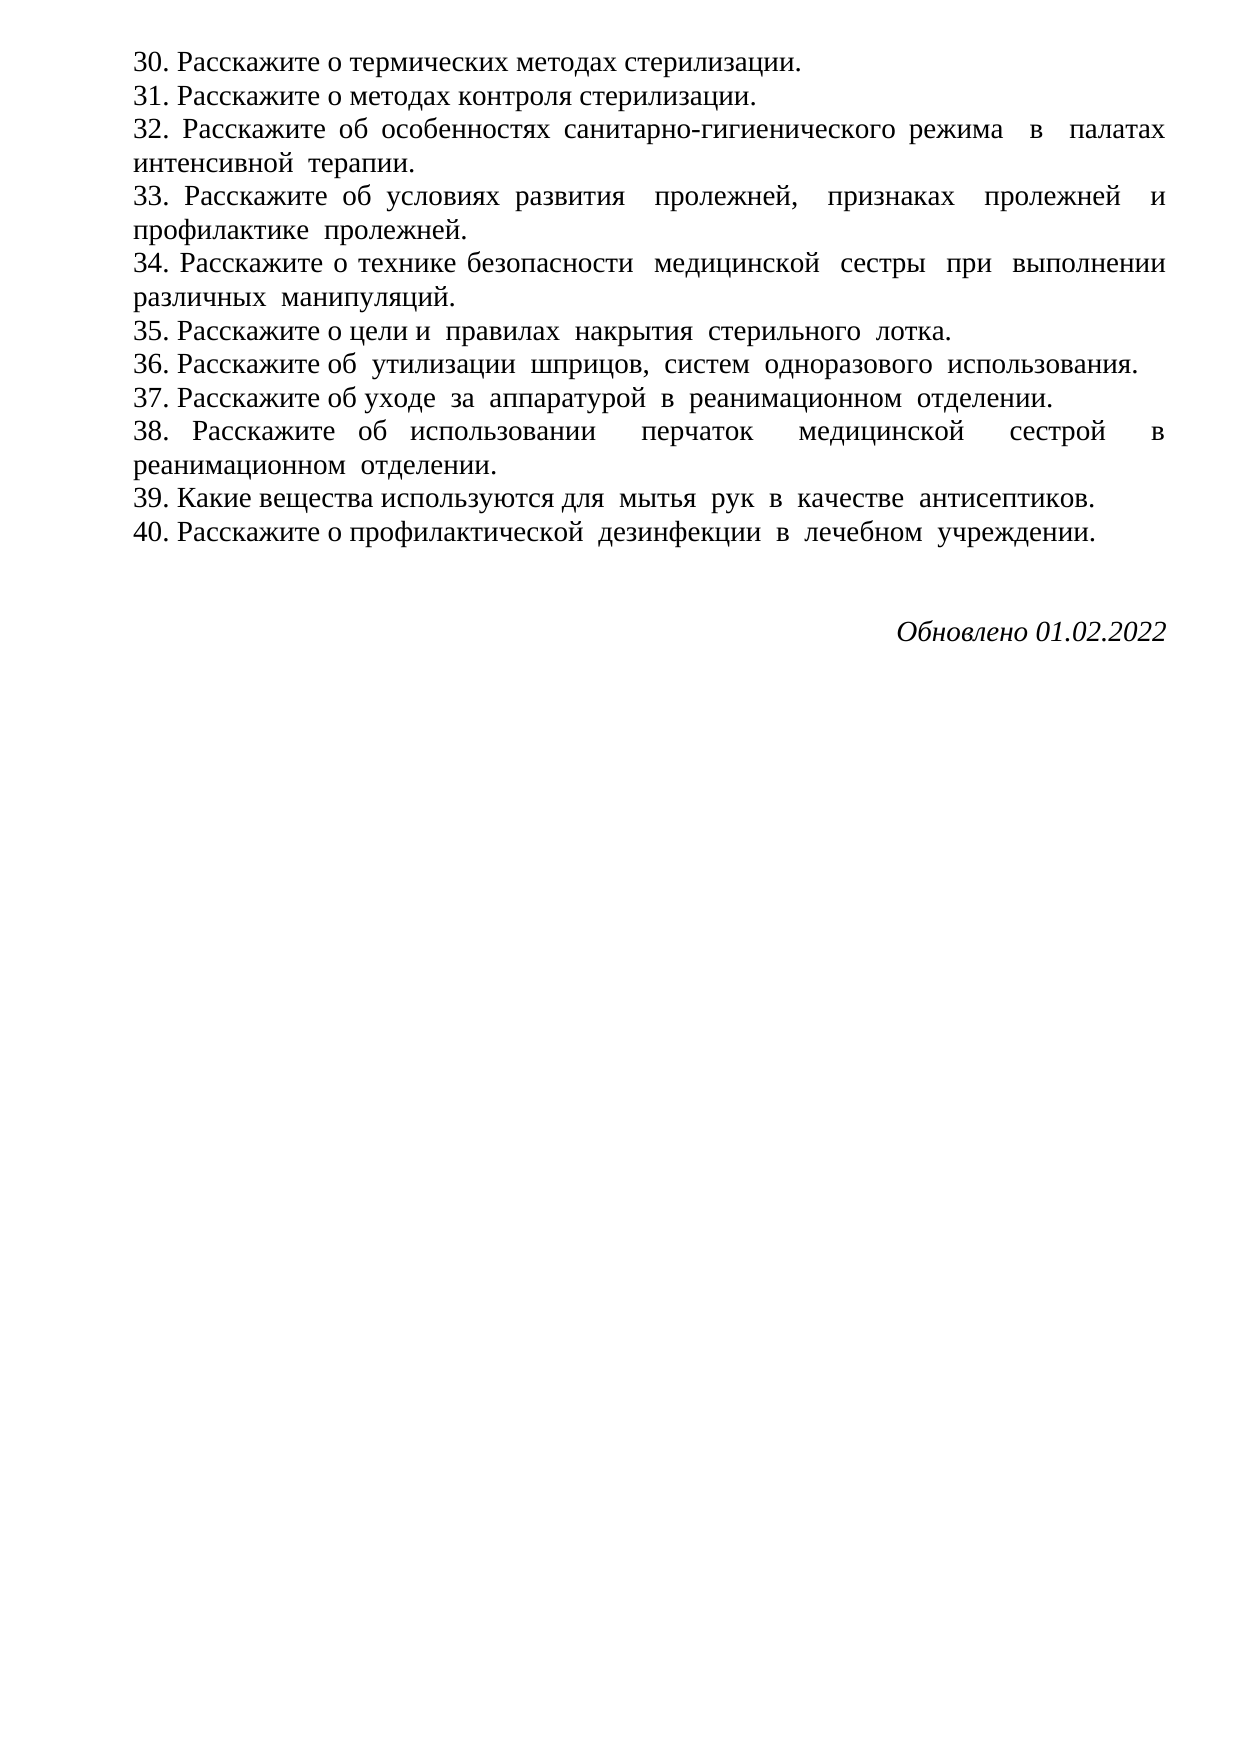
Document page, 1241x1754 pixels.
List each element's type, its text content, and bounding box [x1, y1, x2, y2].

text 38. Расскажите об использовании перчаток медицинской сестрой в реанимационном отделении. [133, 413, 1167, 480]
text 39. Какие вещества используются для мытья рук в качестве антисептиков. [133, 480, 1167, 514]
text 31. Расскажите о методах контроля стерилизации. [133, 78, 1167, 111]
text 35. Расскажите о цели и правилах накрытия стерильного лотка. [133, 313, 1167, 346]
text 33. Расскажите об условиях развития пролежней, признаках пролежней и профилактике пролежней. [133, 178, 1167, 246]
text 30. Расскажите о термических методах стерилизации. [133, 44, 1167, 78]
text Обновлено 01.02.2022 [133, 614, 1167, 648]
text 32. Расскажите об особенностях санитарно-гигиенического режима в палатах интенсивной терапии. [133, 111, 1167, 178]
text 34. Расскажите о технике безопасности медицинской сестры при выполнении различных манипуляций. [133, 246, 1167, 313]
text 40. Расскажите о профилактической дезинфекции в лечебном учреждении. [133, 514, 1167, 547]
text 36. Расскажите об утилизации шприцов, систем одноразового использования. [133, 346, 1167, 380]
text 37. Расскажите об уходе за аппаратурой в реанимационном отделении. [133, 380, 1167, 413]
